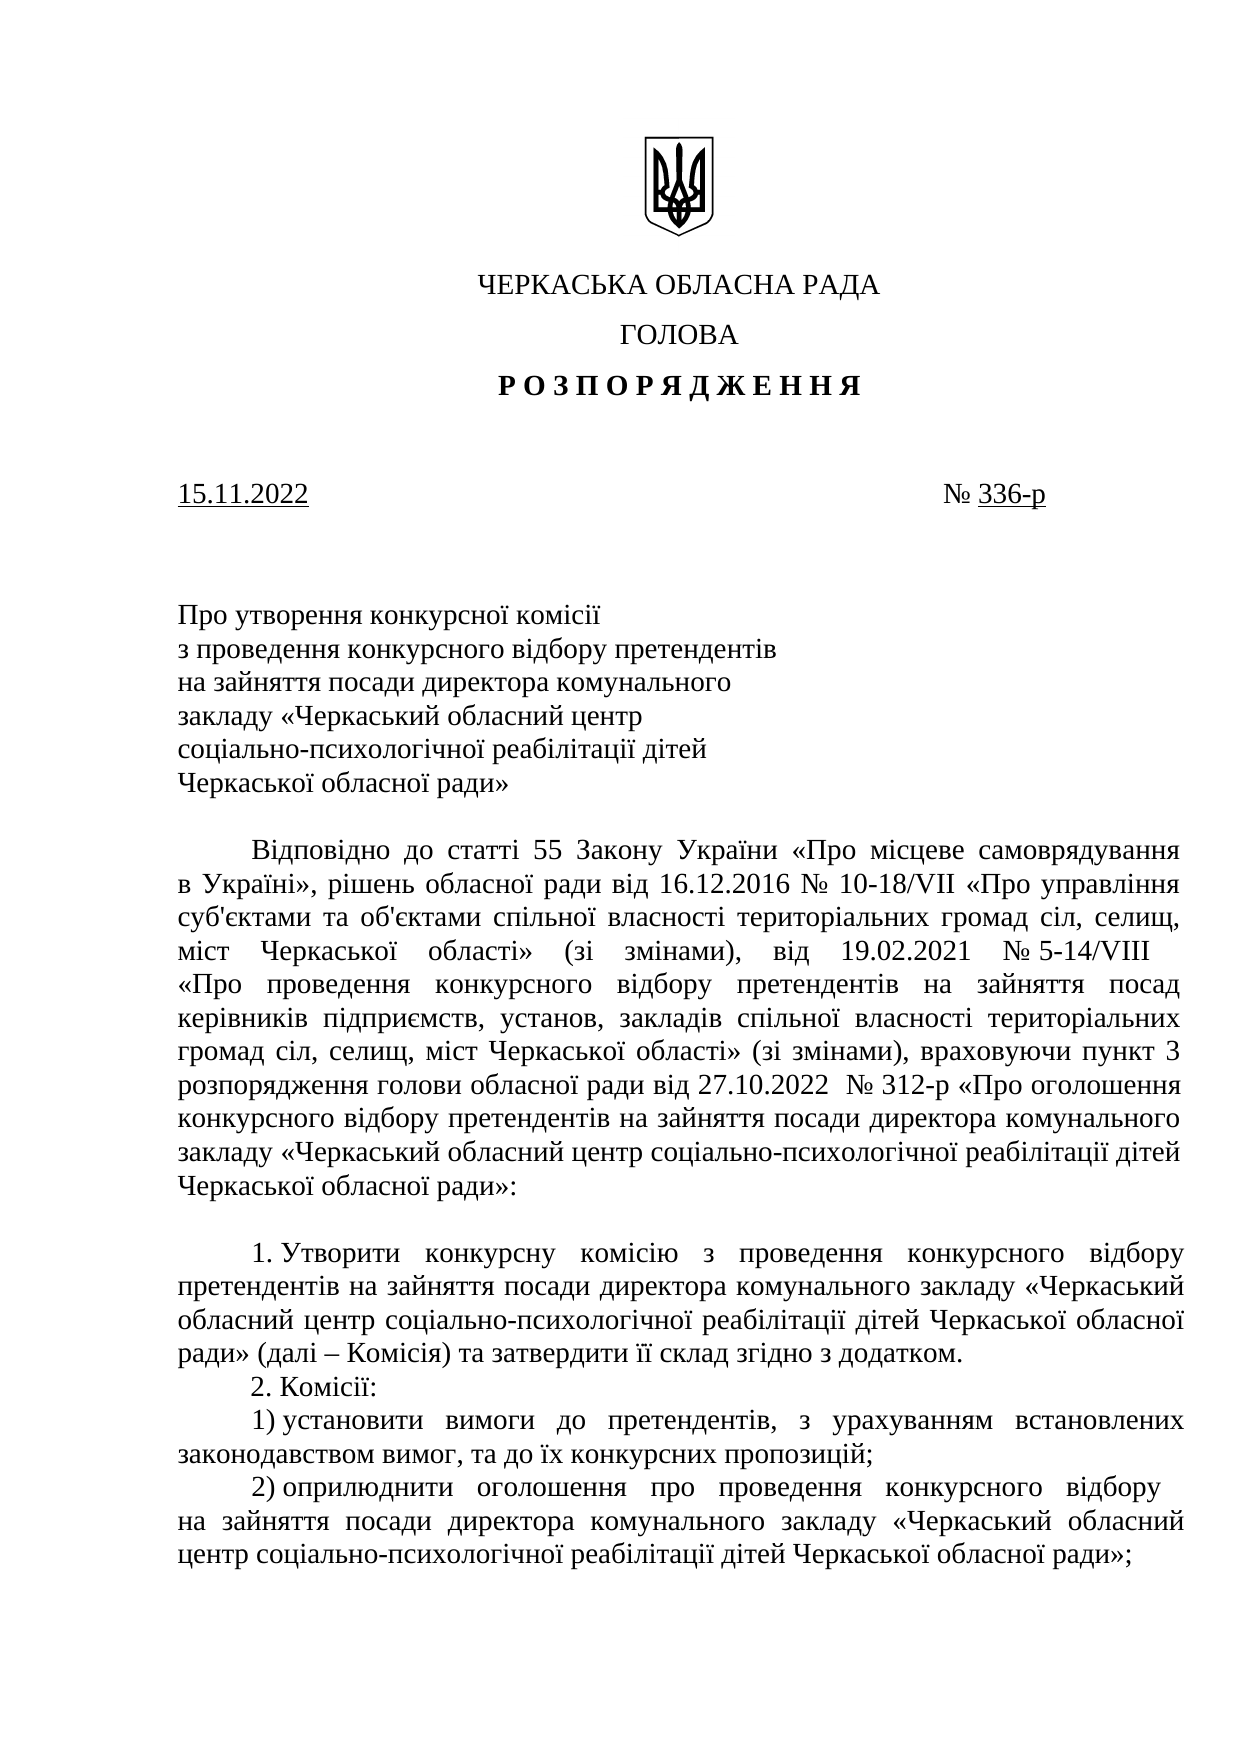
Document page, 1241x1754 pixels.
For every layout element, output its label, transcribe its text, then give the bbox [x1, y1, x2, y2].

text Відповідно до статті 55 Закону України «Про місцеве самоврядування в Україні», рішень обласної ради від 16.12.2016 № 10-18/VII «Про управління суб'єктами та об'єктами спільної власності територіальних громад сіл, селищ, міст Черкаської області» (зі змінами), від 19.02.2021 № 5-14/VІІІ «Про проведення конкурсного відбору претендентів на зайняття посад керівників підприємств, установ, закладів спільної власності територіальних громад сіл, селищ, міст Черкаської області» (зі змінами), враховуючи пункт 3 розпорядження голови обласної ради від 27.10.2022 № 312-р «Про оголошення конкурсного відбору претендентів на зайняття посади директора комунального закладу «Черкаський обласний центр соціально-психологічної реабілітації дітей Черкаської обласної ради»: [177, 832, 1181, 1201]
text 1. Утворити конкурсну комісію з проведення конкурсного відбору претендентів на зайняття посади директора комунального закладу «Черкаський обласний центр соціально-психологічної реабілітації дітей Черкаської обласної ради» (далі – Комісія) та затвердити її склад згідно з додатком. [177, 1235, 1185, 1369]
text 1) установити вимоги до претендентів, з урахуванням встановлених законодавством вимог, та до їх конкурсних пропозицій; [177, 1402, 1185, 1469]
text ЧЕРКАСЬКА ОБЛАСНА РАДА [177, 267, 1181, 301]
text закладу «Черкаський обласний центр [177, 698, 1181, 732]
text 15.11.2022 № 336-р [177, 477, 1181, 510]
text на зайняття посади директора комунального [177, 664, 1181, 698]
text соціально-психологічної реабілітації дітей [177, 732, 1181, 765]
text з проведення конкурсного відбору претендентів [177, 631, 1181, 664]
picture [622, 118, 736, 255]
text 2. Комісії: [177, 1369, 1185, 1402]
text Про утворення конкурсної комісії [177, 597, 1181, 631]
text Р О З П О Р Я Д Ж Е Н Н Я [177, 368, 1181, 401]
text 2) оприлюднити оголошення про проведення конкурсного відбору на зайняття посади директора комунального закладу «Черкаський обласний центр соціально-психологічної реабілітації дітей Черкаської обласної ради»; [177, 1469, 1185, 1570]
text Черкаської обласної ради» [177, 765, 1181, 799]
text ГОЛОВА [177, 317, 1181, 351]
